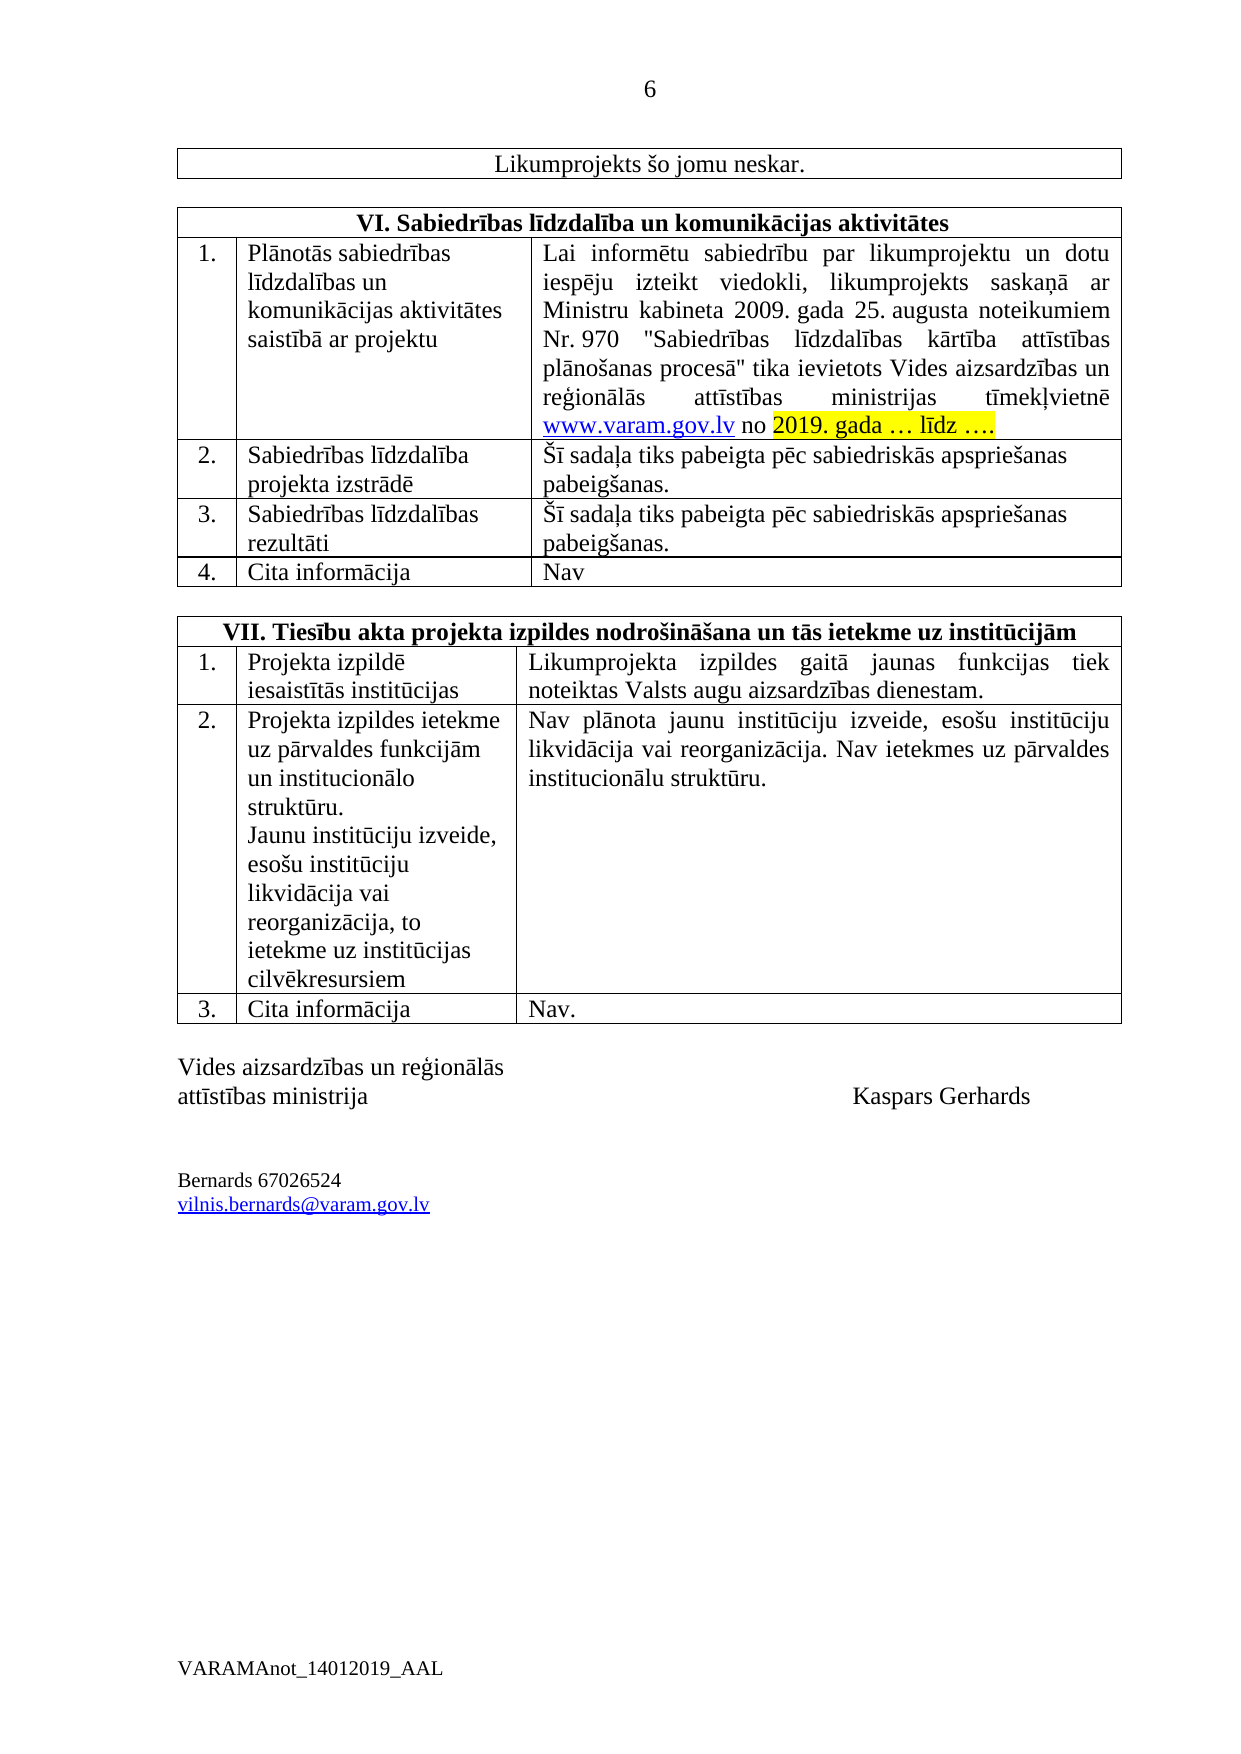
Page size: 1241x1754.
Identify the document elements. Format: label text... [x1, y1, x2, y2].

table_cell Šī sadaļa tiks pabeigta pēc sabiedriskās apspriešanas pabeigšanas. [532, 499, 1121, 556]
text vilnis.bernards@varam.gov.lv [177, 1192, 1122, 1216]
table_cell Nav. [517, 994, 1121, 1023]
table_cell Sabiedrības līdzdalības rezultāti [237, 499, 531, 556]
table_cell 3. [178, 994, 236, 1023]
text attīstības ministrija Kaspars Gerhards [177, 1081, 1122, 1110]
table_cell Nav [532, 558, 1121, 586]
table_cell Sabiedrības līdzdalība projekta izstrādē [237, 440, 531, 498]
text Vides aizsardzības un reģionālās [177, 1052, 1122, 1081]
table_cell Projekta izpildē iesaistītās institūcijas [237, 647, 516, 704]
table_cell Nav plānota jaunu institūciju izveide, esošu institūciju likvidācija vai reorganizācija. Nav ietekmes uz pārvaldes institucionālu struktūru. [517, 705, 1121, 993]
table_cell 1. [178, 647, 236, 704]
table_cell Likumprojekts šo jomu neskar. [178, 149, 1121, 177]
text Bernards 67026524 [177, 1167, 1122, 1192]
table_cell 2. [178, 705, 236, 993]
table_header VI. Sabiedrības līdzdalība un komunikācijas aktivitātes [178, 208, 1121, 237]
table_cell Likumprojekta izpildes gaitā jaunas funkcijas tiek noteiktas Valsts augu aizsardzības dienestam. [517, 647, 1121, 704]
table_header VII. Tiesību akta projekta izpildes nodrošināšana un tās ietekme uz institūcijām [178, 617, 1121, 646]
table_cell Cita informācija [237, 994, 516, 1023]
table_cell Plānotās sabiedrības līdzdalības un komunikācijas aktivitātes saistībā ar projektu [237, 238, 531, 439]
table_cell Cita informācija [237, 558, 531, 586]
table_cell Lai informētu sabiedrību par likumprojektu un dotu iespēju izteikt viedokli, likumprojekts saskaņā ar Ministru kabineta 2009. gada 25. augusta noteikumiem Nr. 970 ''Sabiedrības līdzdalības kārtība attīstības plānošanas procesā'' tika ievietots Vides aizsardzības un reģionālās attīstības ministrijas tīmekļvietnē www.varam.gov.lv no 2019. gada … līdz …. [532, 238, 1121, 439]
table_cell 2. [178, 440, 236, 498]
table_cell 1. [178, 238, 236, 439]
table_cell 3. [178, 499, 236, 556]
table_cell Projekta izpildes ietekme uz pārvaldes funkcijām un institucionālo struktūru. Jaunu institūciju izveide, esošu institūciju likvidācija vai reorganizācija, to ietekme uz institūcijas cilvēkresursiem [237, 705, 516, 993]
table_cell Šī sadaļa tiks pabeigta pēc sabiedriskās apspriešanas pabeigšanas. [532, 440, 1121, 498]
table_cell 4. [178, 558, 236, 586]
